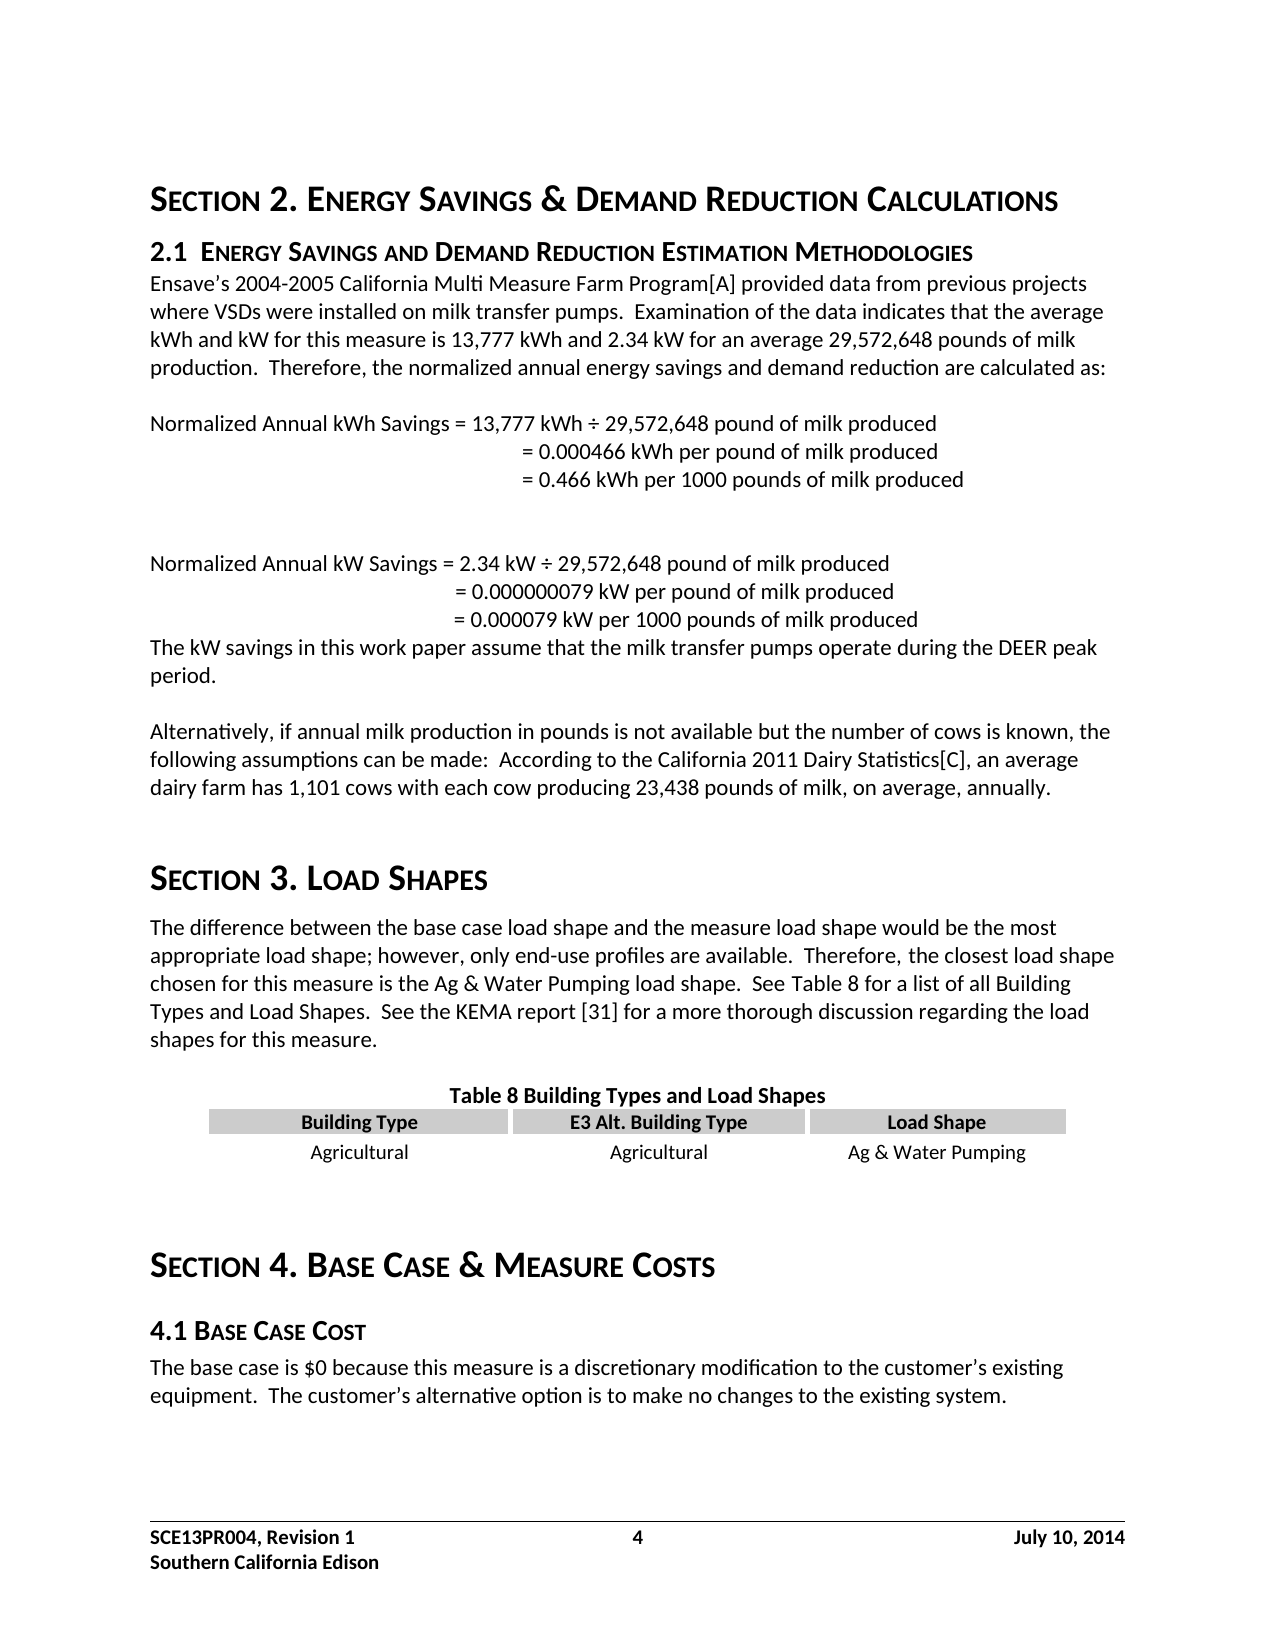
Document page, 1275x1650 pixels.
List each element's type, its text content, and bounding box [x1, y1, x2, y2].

text Ensave’s 2004-2005 California Multi Measure Farm Program[A] provided data from previous projects where VSDs were installed on milk transfer pumps. Examination of the data indicates that the average [150, 269, 1125, 325]
subtitle Section 2. Energy Savings & Demand Reduction Calculations [150, 175, 1125, 221]
table_cell Ag & Water Pumping [810, 1139, 1066, 1170]
subtitle 2.1 Energy Savings and Demand Reduction Estimation Methodologies [150, 233, 1125, 269]
table_header Load Shape [810, 1109, 1066, 1134]
subtitle Section 4. Base Case & Measure Costs [150, 1241, 1125, 1287]
text Table 8 Building Types and Load Shapes [150, 1081, 1125, 1109]
table_cell Agricultural [513, 1139, 805, 1170]
table_header E3 Alt. Building Type [513, 1109, 805, 1134]
text = 0.466 kWh per 1000 pounds of milk produced [150, 465, 1125, 493]
text The kW savings in this work paper assume that the milk transfer pumps operate during the DEER peak period. [150, 633, 1125, 689]
text = 0.000466 kWh per pound of milk produced [150, 437, 1125, 465]
text The difference between the base case load shape and the measure load shape would be the most appropriate load shape; however, only end-use profiles are available. Therefore, the closest load shape chosen for this measure is the Ag & Water Pumping load shape. See Table 8 for a list of all Building Types and Load Shapes. See the KEMA report [31] for a more thorough discussion regarding the load shapes for this measure. [150, 913, 1125, 1053]
text Normalized Annual kW Savings = 2.34 kW ÷ 29,572,648 pound of milk produced [150, 549, 1125, 577]
text Normalized Annual kWh Savings = 13,777 kWh ÷ 29,572,648 pound of milk produced [150, 409, 1125, 437]
text The base case is $0 because this measure is a discretionary modification to the customer’s existing equipment. The customer’s alternative option is to make no changes to the existing system. [150, 1353, 1125, 1409]
text kWh and kW for this measure is 13,777 kWh and 2.34 kW for an average 29,572,648 pounds of milk production. Therefore, the normalized annual energy savings and demand reduction are calculated as: [150, 325, 1125, 381]
subtitle 4.1 Base Case Cost [150, 1312, 1125, 1347]
text = 0.000079 kW per 1000 pounds of milk produced [150, 605, 1125, 633]
text Alternatively, if annual milk production in pounds is not available but the number of cows is known, the following assumptions can be made: According to the California 2011 Dairy Statistics[C], an average dairy farm has 1,101 cows with each cow producing 23,438 pounds of milk, on average, annually. [150, 717, 1125, 801]
subtitle Section 3. Load Shapes [150, 854, 1125, 900]
text = 0.000000079 kW per pound of milk produced [150, 577, 1125, 605]
table_cell Agricultural [209, 1139, 508, 1170]
table_header Building Type [209, 1109, 508, 1134]
